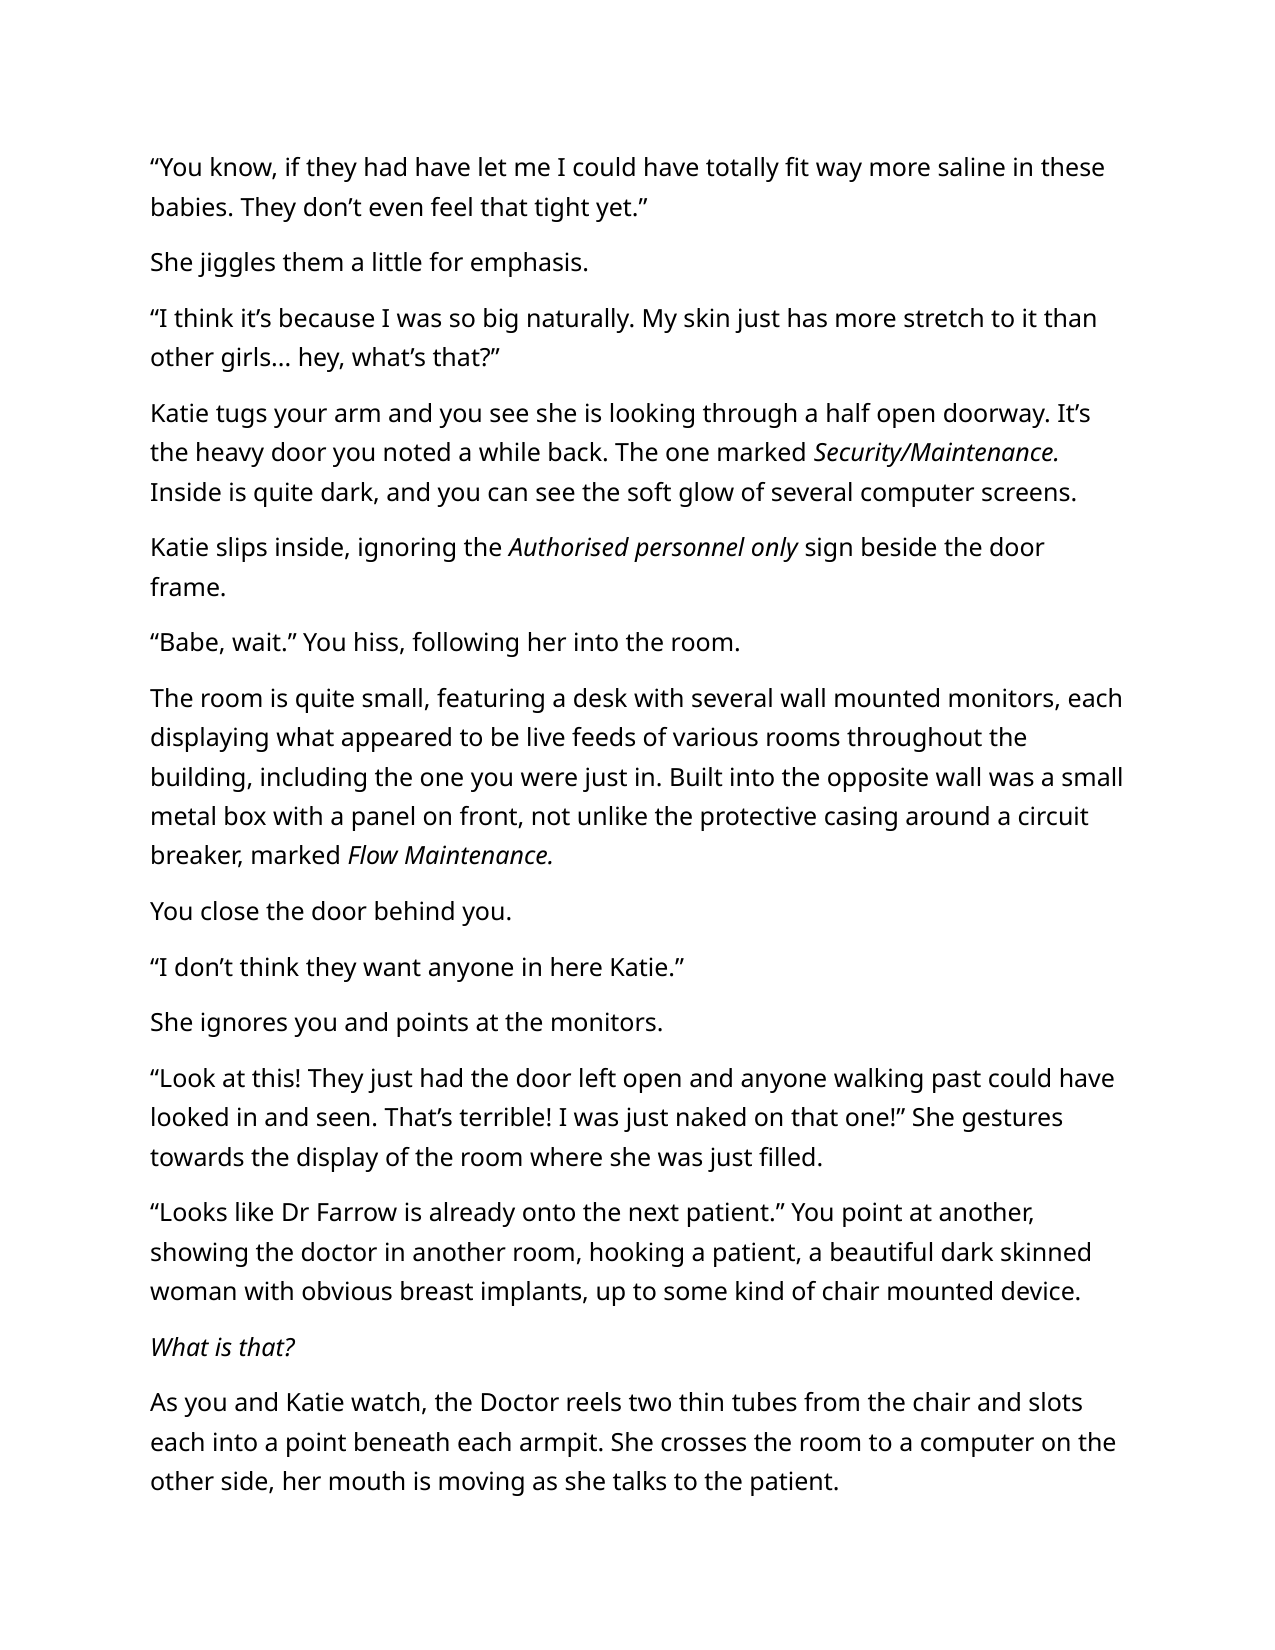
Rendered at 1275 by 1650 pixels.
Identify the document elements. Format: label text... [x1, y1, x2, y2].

text You close the door behind you. [150, 893, 1125, 927]
text “You know, if they had have let me I could have totally fit way more saline in these babies. They don’t even feel that tight yet.” [150, 150, 1125, 223]
text She jiggles them a little for emphasis. [150, 245, 1125, 279]
text “Babe, wait.” You hiss, following her into the room. [150, 625, 1125, 659]
text She ignores you and points at the monitors. [150, 1005, 1125, 1039]
text Katie slips inside, ignoring the Authorised personnel only sign beside the door frame. [150, 530, 1125, 603]
text The room is quite small, featuring a desk with several wall mounted monitors, each displaying what appeared to be live feeds of various rooms throughout the building, including the one you were just in. Built into the opposite wall was a small metal box with a panel on front, not unlike the protective casing around a circuit breaker, marked Flow Maintenance. [150, 681, 1125, 872]
text “I don’t think they want anyone in here Katie.” [150, 949, 1125, 983]
text As you and Katie watch, the Doctor reels two thin tubes from the chair and slots each into a point beneath each armpit. She crosses the room to a computer on the other side, her mouth is moving as she talks to the patient. [150, 1385, 1125, 1497]
text “I think it’s because I was so big naturally. My skin just has more stretch to it than other girls... hey, what’s that?” [150, 301, 1125, 374]
text What is that? [150, 1329, 1125, 1363]
text “Looks like Dr Farrow is already onto the next patient.” You point at another, showing the doctor in another room, hooking a patient, a beautiful dark skinned woman with obvious breast implants, up to some kind of chair mounted device. [150, 1195, 1125, 1307]
text Katie tugs your arm and you see she is looking through a half open doorway. It’s the heavy door you noted a while back. The one marked Security/Maintenance. Inside is quite dark, and you can see the soft glow of several computer screens. [150, 396, 1125, 508]
text “Look at this! They just had the door left open and anyone walking past could have looked in and seen. That’s terrible! I was just naked on that one!” She gestures towards the display of the room where she was just filled. [150, 1061, 1125, 1173]
